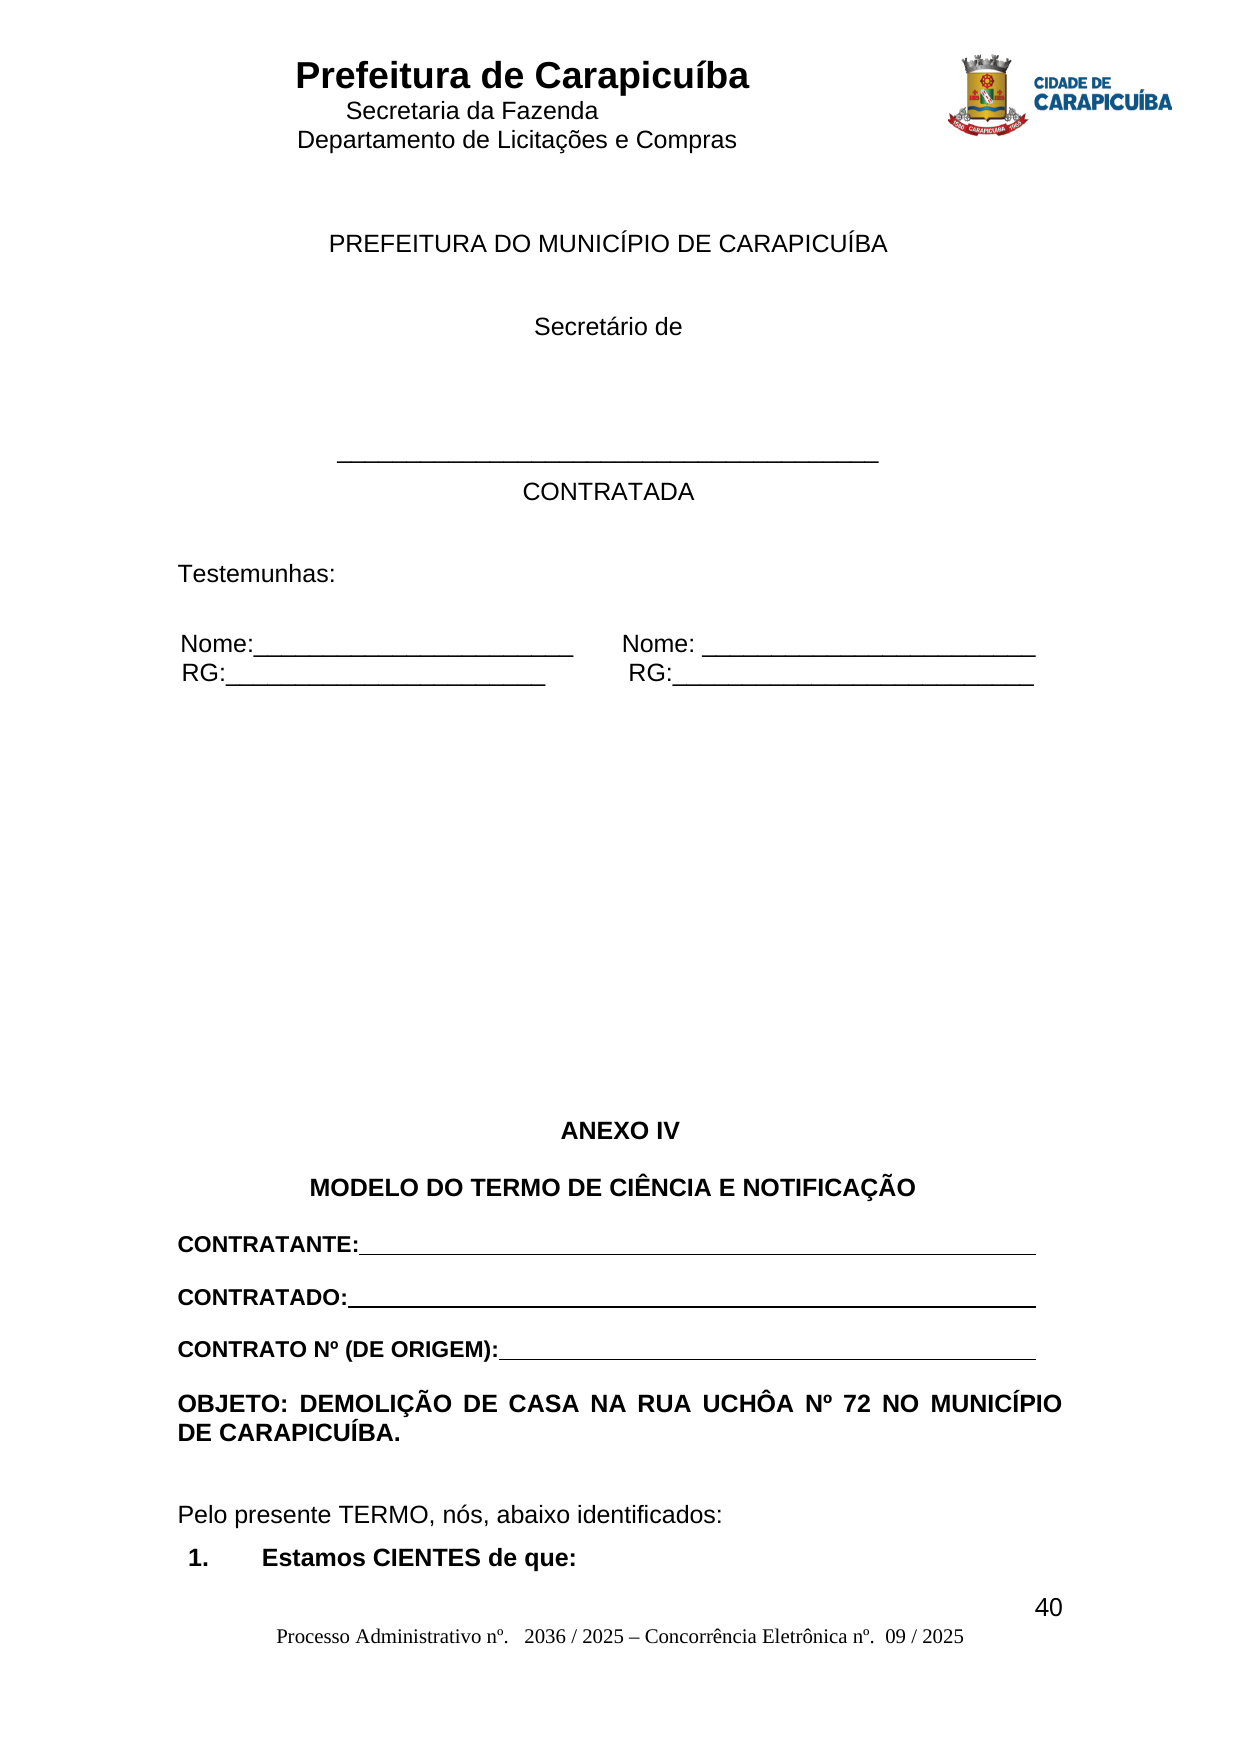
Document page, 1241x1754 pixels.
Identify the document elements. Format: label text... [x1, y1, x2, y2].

text Secretário de [177, 312, 1039, 340]
text CONTRATANTE: [177, 1231, 1137, 1257]
text RG:_______________________ RG:__________________________ [177, 658, 1039, 687]
text MODELO DO TERMO DE CIÊNCIA E NOTIFICAÇÃO [177, 1173, 1048, 1202]
text CONTRATADO: [177, 1284, 1137, 1310]
text CONTRATO Nº (DE ORIGEM): [177, 1336, 1137, 1363]
list Estamos CIENTES de que: [188, 1543, 1137, 1572]
text _______________________________________ [177, 435, 1039, 464]
text ANEXO IV [177, 1116, 1063, 1145]
text Testemunhas: [177, 559, 1039, 588]
text OBJETO: DEMOLIÇÃO DE CASA NA RUA UCHÔA Nº 72 NO MUNICÍPIO DE CARAPICUÍBA. [177, 1389, 1063, 1447]
picture [946, 44, 1172, 142]
text CONTRATADA [177, 477, 1039, 505]
text Pelo presente TERMO, nós, abaixo identificados: [177, 1500, 1137, 1529]
text Nome:_______________________ Nome: ________________________ [177, 629, 1039, 658]
text PREFEITURA DO MUNICÍPIO DE CARAPICUÍBA [177, 229, 1039, 258]
